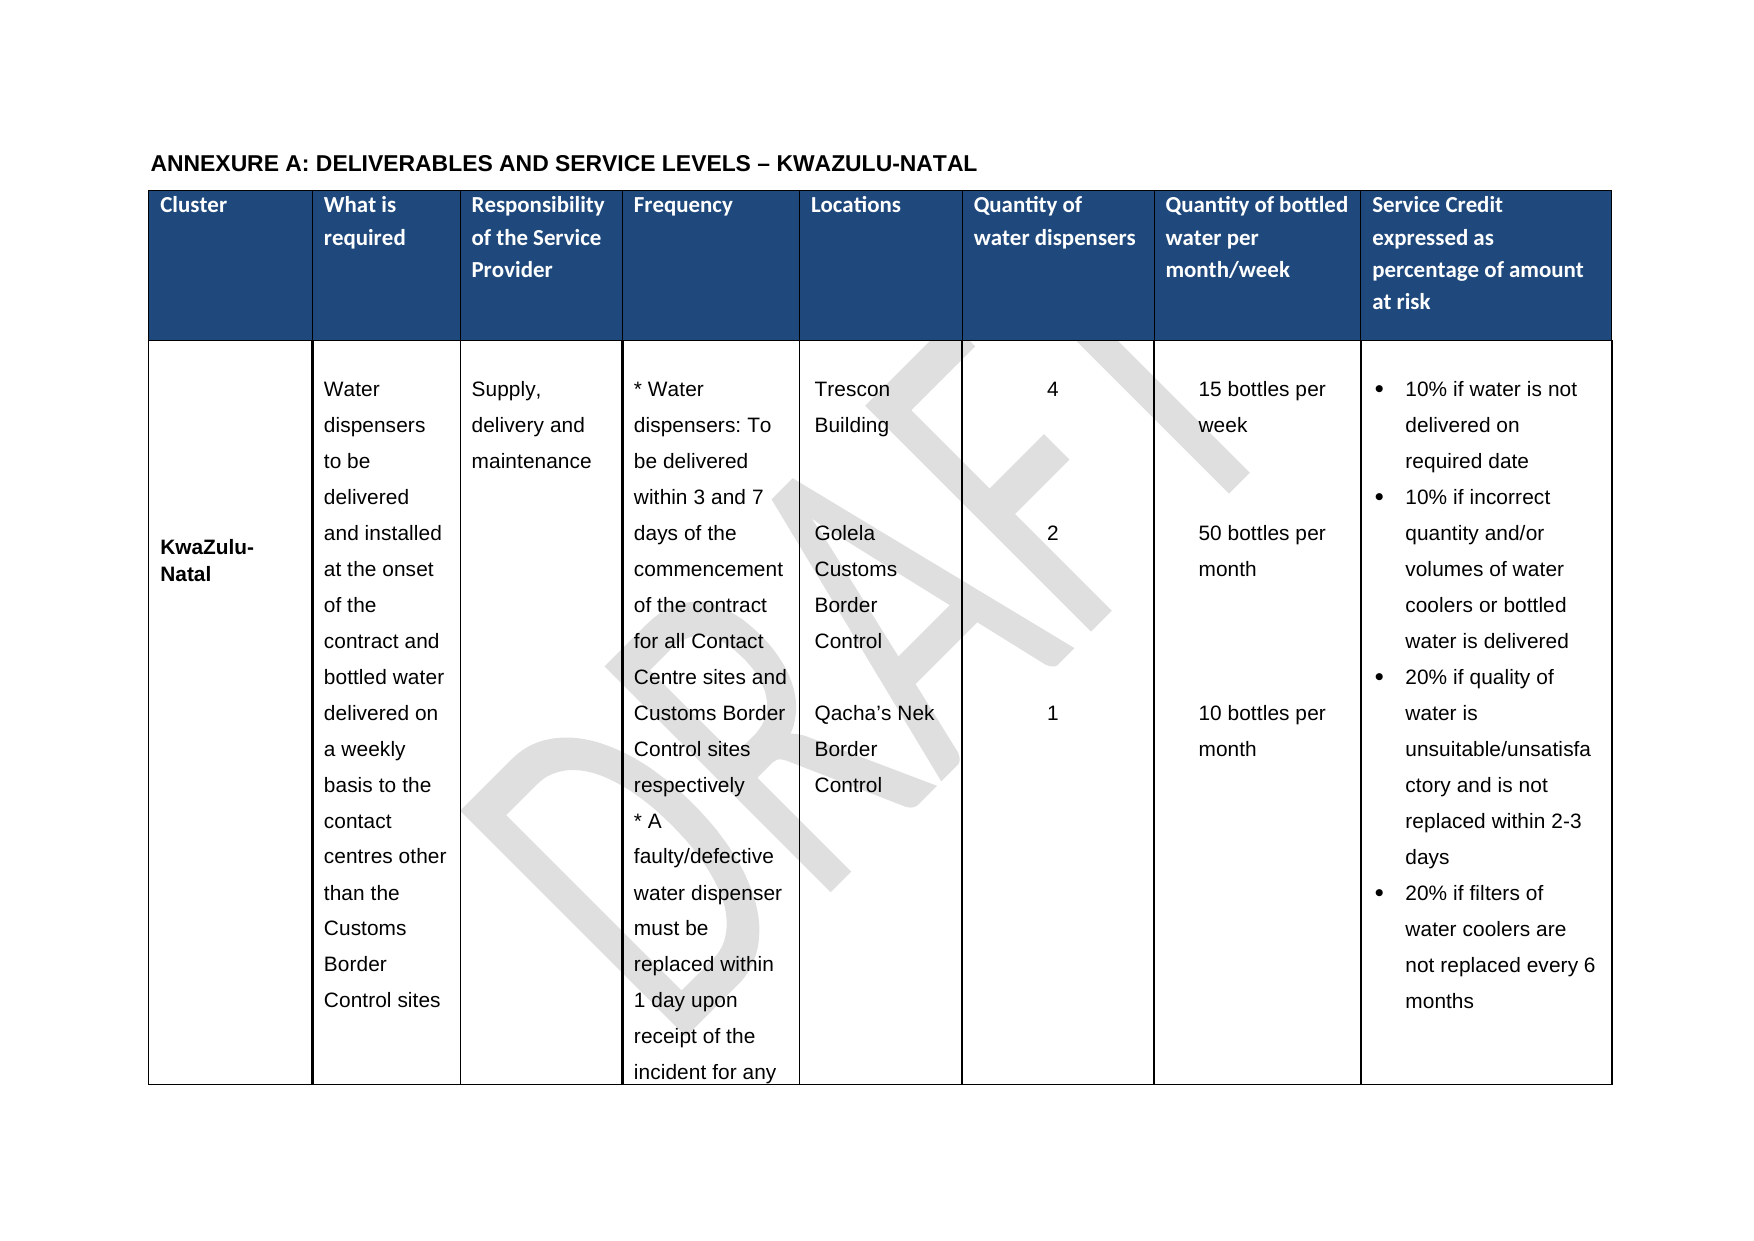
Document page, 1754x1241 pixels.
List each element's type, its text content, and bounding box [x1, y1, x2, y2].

table_header Responsibility of the Service Provider [461, 191, 622, 340]
table_header Frequency [623, 191, 799, 340]
table_header Quantity of water dispensers [963, 191, 1154, 340]
table_header Locations [800, 191, 962, 340]
table_cell 4 2 1 [963, 341, 1153, 1084]
text ANNEXURE A: DELIVERABLES AND SERVICE LEVELS – KWAZULU-NATAL [150, 150, 1604, 176]
table_cell Trescon Building Golela Customs Border Control Qacha’s Nek Border Control [800, 341, 961, 1084]
table_cell KwaZulu-Natal [149, 341, 311, 1084]
table_header Cluster [149, 191, 312, 340]
table_header Quantity of bottled water per month/week [1155, 191, 1360, 340]
table_cell 15 bottles per week 50 bottles per month 10 bottles per month [1155, 341, 1360, 1084]
table_header What is required [313, 191, 460, 340]
table_header Service Credit expressed as percentage of amount at risk [1361, 191, 1611, 340]
table_cell Supply, delivery and maintenance [461, 341, 621, 1084]
